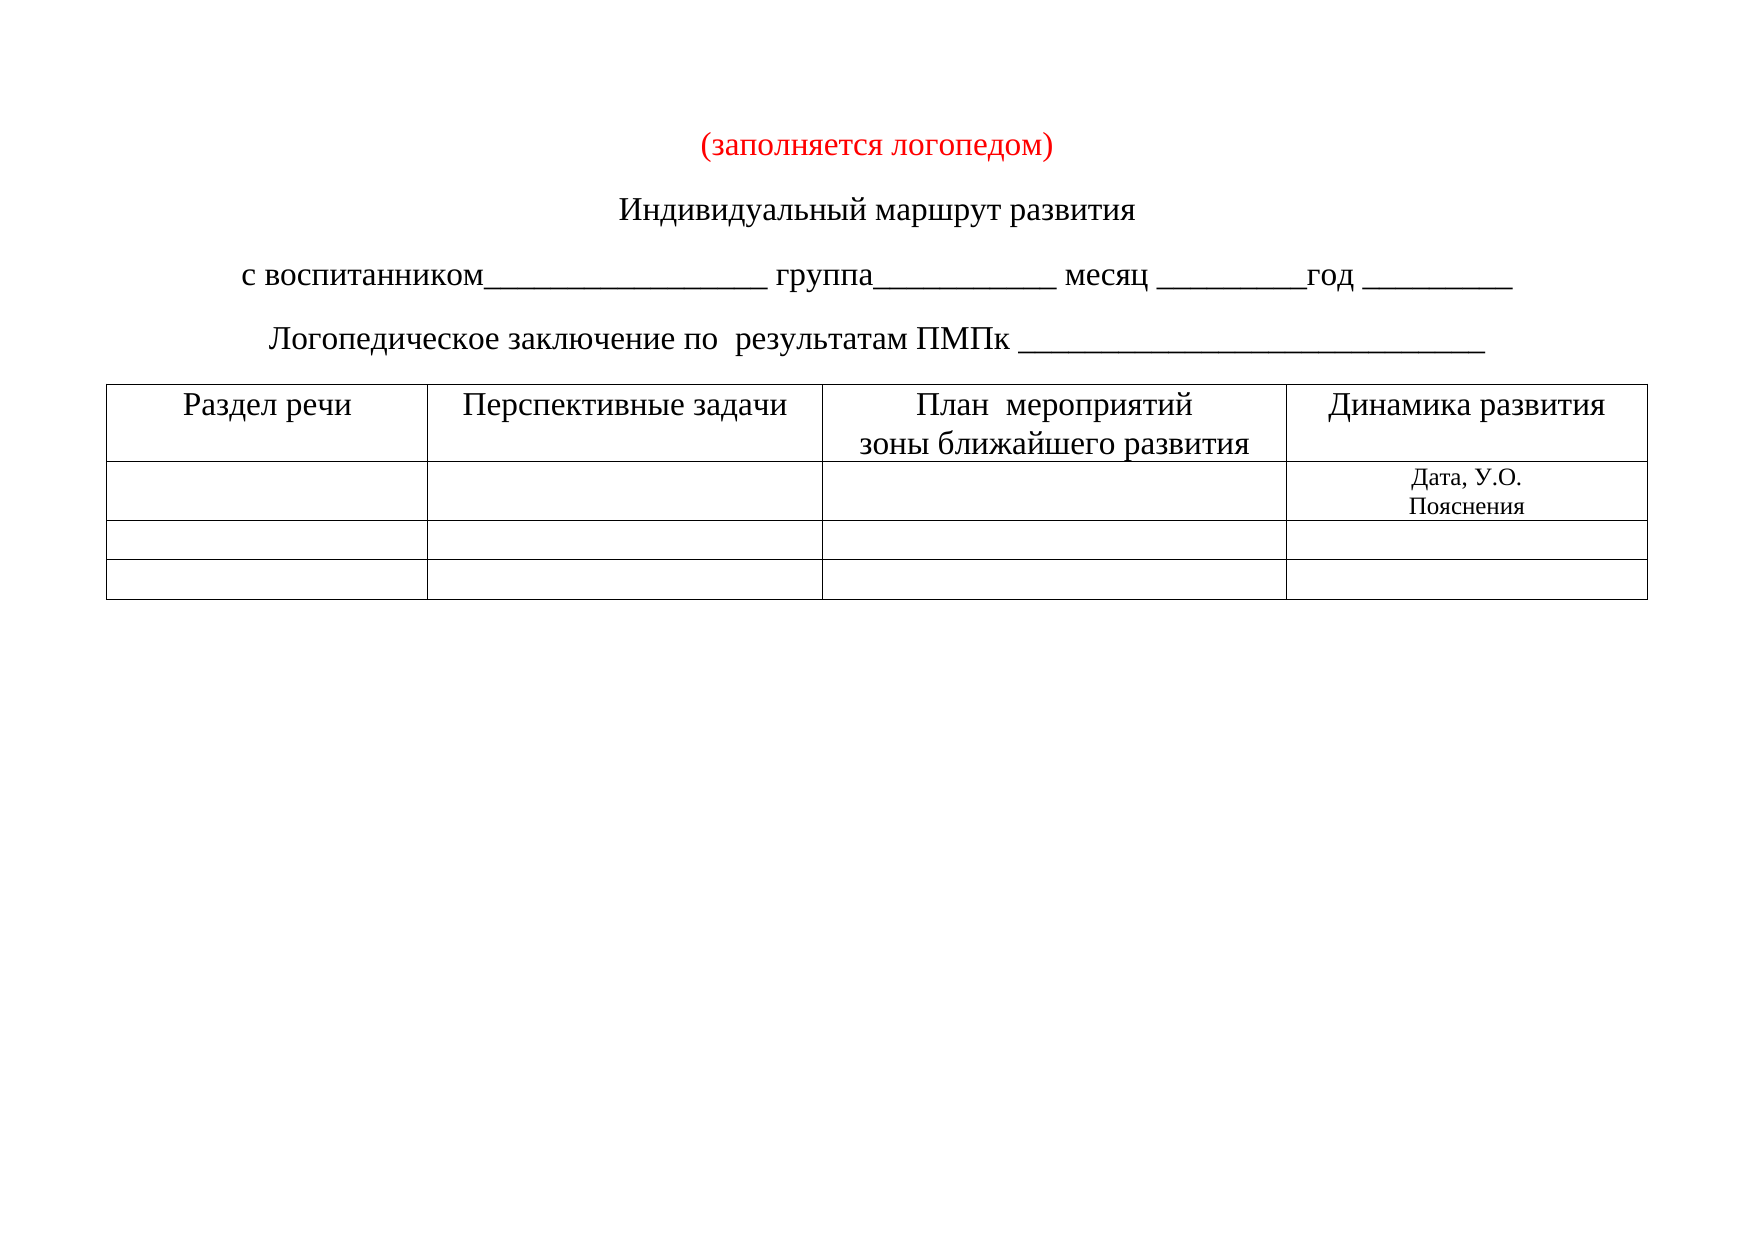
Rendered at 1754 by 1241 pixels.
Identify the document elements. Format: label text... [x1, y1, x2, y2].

text (заполняется логопедом) [118, 124, 1636, 162]
table_cell [107, 462, 427, 520]
table_cell Дата, У.О. Пояснения [1287, 462, 1647, 520]
text Логопедическое заключение по результатам ПМПк ____________________________ [118, 319, 1636, 357]
table_cell [428, 462, 822, 520]
table_cell [428, 560, 822, 598]
text с воспитанником_________________ группа___________ месяц _________год _________ [118, 254, 1636, 292]
table_cell [823, 462, 1286, 520]
table_cell [107, 521, 427, 559]
text Индивидуальный маршрут развития [118, 189, 1636, 227]
table_cell [823, 560, 1286, 598]
table_header План мероприятий зоны ближайшего развития [823, 385, 1286, 461]
table_header Динамика развития [1287, 385, 1647, 461]
table_header Перспективные задачи [428, 385, 822, 461]
table_cell [1287, 521, 1647, 559]
table_header Раздел речи [107, 385, 427, 461]
table_cell [1287, 560, 1647, 598]
table_cell [428, 521, 822, 559]
table_cell [107, 560, 427, 598]
table_cell [823, 521, 1286, 559]
